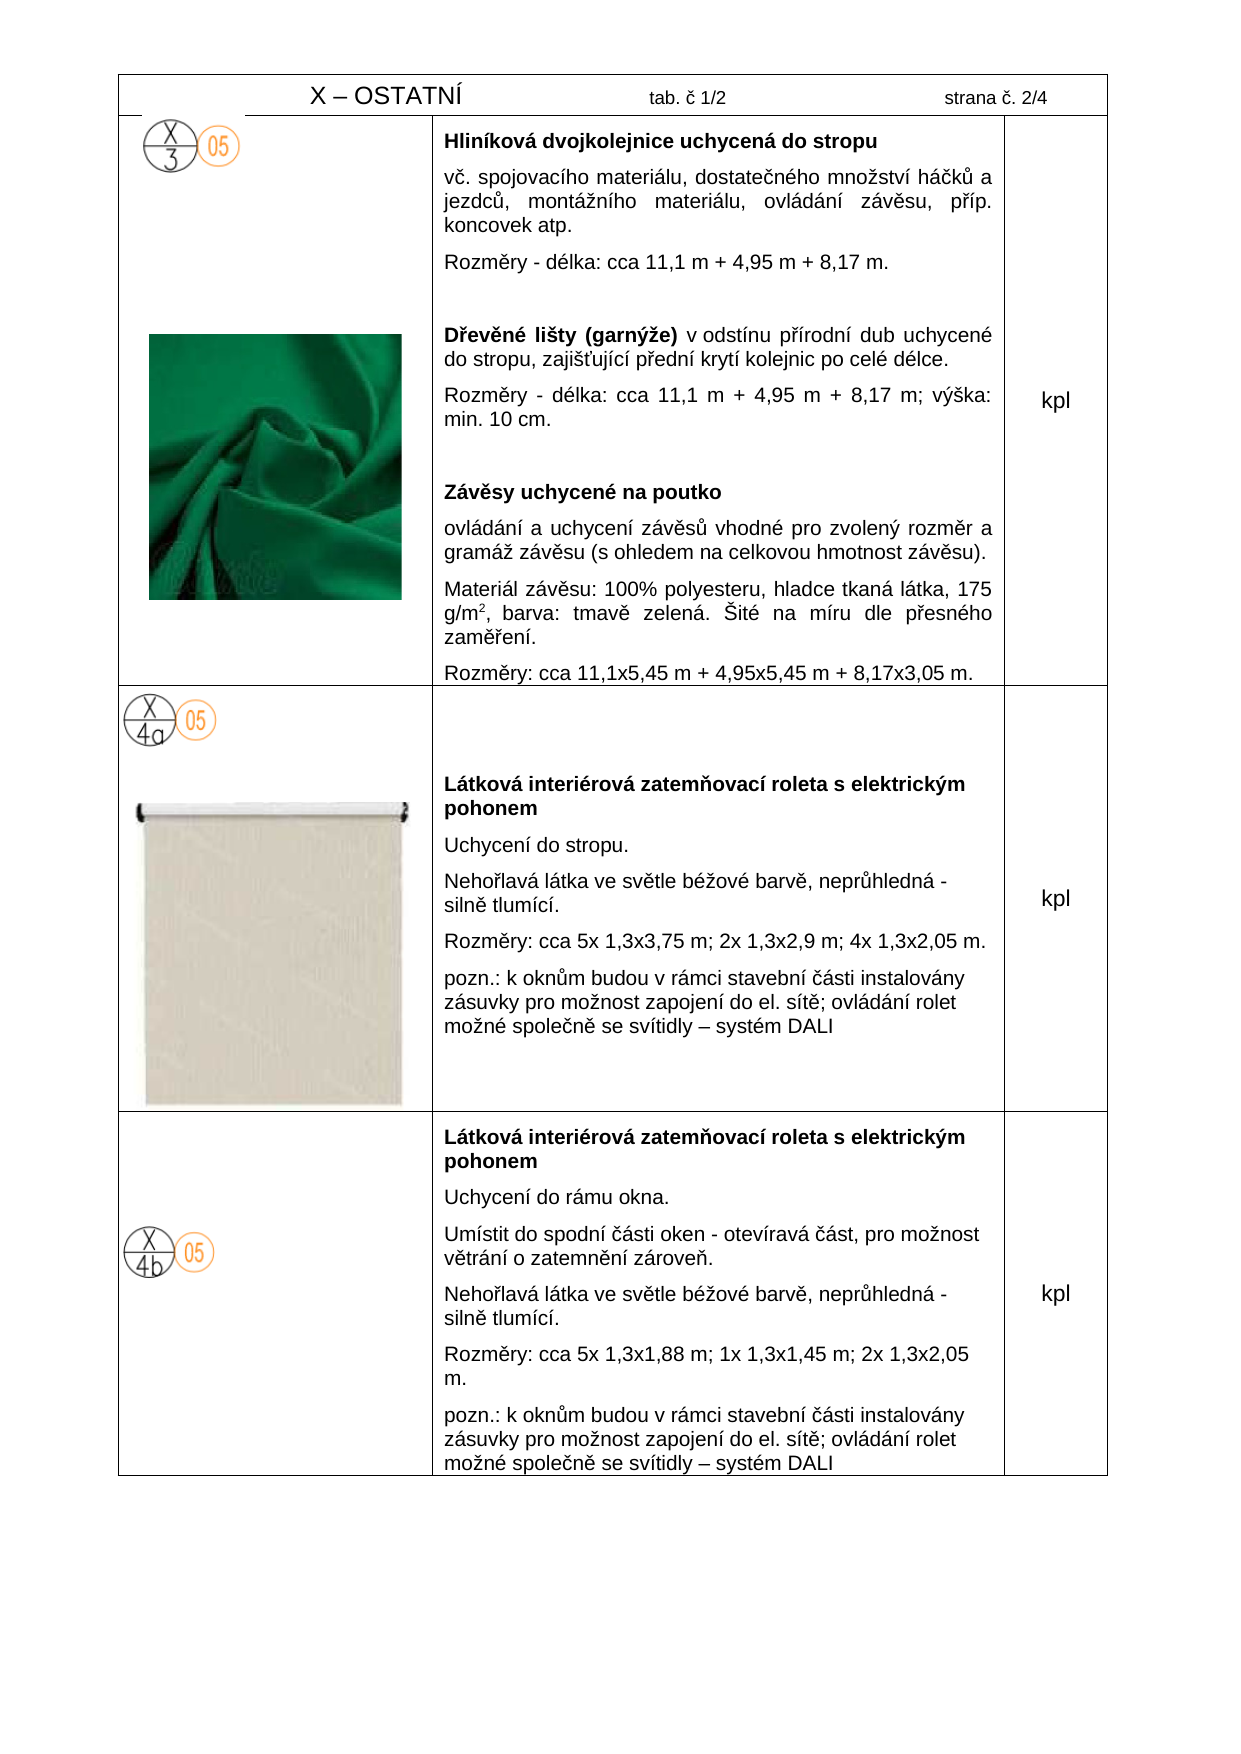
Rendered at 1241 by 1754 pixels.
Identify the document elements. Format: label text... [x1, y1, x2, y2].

table_cell kpl [1005, 1112, 1107, 1474]
table_cell [119, 1112, 432, 1474]
table_cell Látková interiérová zatemňovací roleta s elektrickým pohonem Uchycení do rámu okna. Umístit do spodní části oken - otevíravá část, pro možnost větrání o zatemnění zároveň. Nehořlavá látka ve světle béžové barvě, neprůhledná - silně tlumící. Rozměry: cca 5x 1,3x1,88 m; 1x 1,3x1,45 m; 2x 1,3x2,05 m. pozn.: k oknům budou v rámci stavební části instalovány zásuvky pro možnost zapojení do el. sítě; ovládání rolet možné společně se svítidly – systém DALI [433, 1112, 1004, 1474]
table_cell [119, 116, 432, 685]
picture [142, 115, 245, 173]
picture [122, 1221, 217, 1281]
table_cell Hliníková dvojkolejnice uchycená do stropu vč. spojovacího materiálu, dostatečného množství háčků a jezdců, montážního materiálu, ovládání závěsu, příp. koncovek atp. Rozměry - délka: cca 11,1 m + 4,95 m + 8,17 m. Dřevěné lišty (garnýže) v odstínu přírodní dub uchycené do stropu, zajišťující přední krytí kolejnic po celé délce. Rozměry - délka: cca 11,1 m + 4,95 m + 8,17 m; výška: min. 10 cm. Závěsy uchycené na poutko ovládání a uchycení závěsů vhodné pro zvolený rozměr a gramáž závěsu (s ohledem na celkovou hmotnost závěsu). Materiál závěsu: 100% polyesteru, hladce tkaná látka, 175 g/m2, barva: tmavě zelená. Šité na míru dle přesného zaměření. Rozměry: cca 11,1x5,45 m + 4,95x5,45 m + 8,17x3,05 m. [433, 116, 1004, 685]
table_cell Látková interiérová zatemňovací roleta s elektrickým pohonem Uchycení do stropu. Nehořlavá látka ve světle béžové barvě, neprůhledná - silně tlumící. Rozměry: cca 5x 1,3x3,75 m; 2x 1,3x2,9 m; 4x 1,3x2,05 m. pozn.: k oknům budou v rámci stavební části instalovány zásuvky pro možnost zapojení do el. sítě; ovládání rolet možné společně se svítidly – systém DALI [433, 686, 1004, 1111]
table_cell kpl [1005, 686, 1107, 1111]
table_cell [119, 686, 432, 1111]
table_cell kpl [1005, 116, 1107, 685]
picture [133, 802, 411, 1111]
picture [121, 690, 219, 750]
table_header X – OSTATNÍ tab. č 1/2 strana č. 2/4 [119, 75, 1107, 115]
